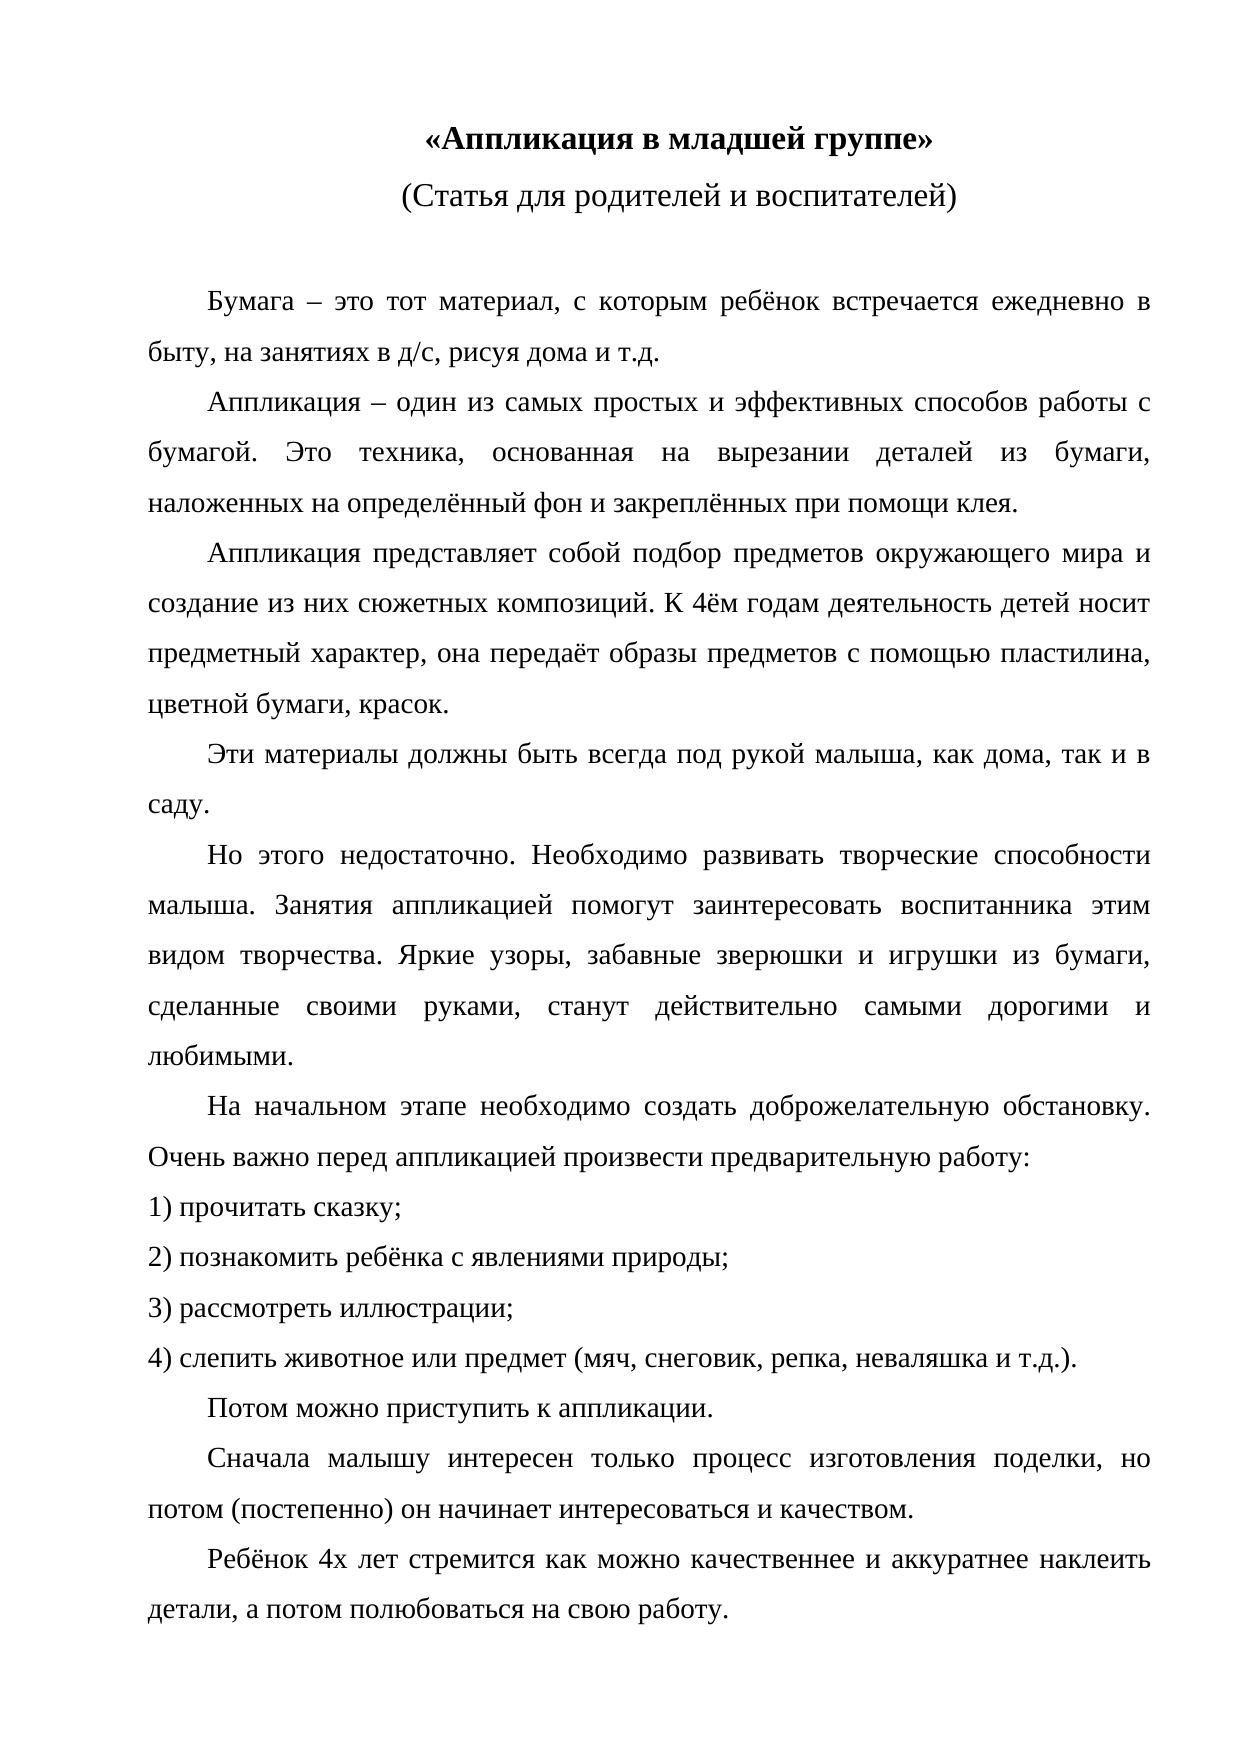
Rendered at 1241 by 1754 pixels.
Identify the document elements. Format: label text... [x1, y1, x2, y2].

text Потом можно приступить к аппликации. [148, 1390, 1152, 1424]
text Аппликация представляет собой подбор предметов окружающего мира и создание из них сюжетных композиций. К 4ём годам деятельность детей носит предметный характер, она передаёт образы предметов с помощью пластилина, цветной бумаги, красок. [148, 535, 1152, 719]
text Эти материалы должны быть всегда под рукой малыша, как дома, так и в саду. [148, 736, 1152, 820]
text «Аппликация в младшей группе» [148, 118, 1152, 156]
text 3) рассмотреть иллюстрации; [148, 1290, 1152, 1323]
text 1) прочитать сказку; [148, 1189, 1152, 1223]
text 2) познакомить ребёнка с явлениями природы; [148, 1239, 1152, 1273]
text Но этого недостаточно. Необходимо развивать творческие способности малыша. Занятия аппликацией помогут заинтересовать воспитанника этим видом творчества. Яркие узоры, забавные зверюшки и игрушки из бумаги, сделанные своими руками, станут действительно самыми дорогими и любимыми. [148, 837, 1152, 1072]
text Сначала малышу интересен только процесс изготовления поделки, но потом (постепенно) он начинает интересоваться и качеством. [148, 1441, 1152, 1524]
text 4) слепить животное или предмет (мяч, снеговик, репка, неваляшка и т.д.). [148, 1340, 1152, 1373]
text Ребёнок 4х лет стремится как можно качественнее и аккуратнее наклеить детали, а потом полюбоваться на свою работу. [148, 1541, 1152, 1625]
text Аппликация – один из самых простых и эффективных способов работы с бумагой. Это техника, основанная на вырезании деталей из бумаги, наложенных на определённый фон и закреплённых при помощи клея. [148, 384, 1152, 518]
text На начальном этапе необходимо создать доброжелательную обстановку. Очень важно перед аппликацией произвести предварительную работу: [148, 1088, 1152, 1172]
text Бумага – это тот материал, с которым ребёнок встречается ежедневно в быту, на занятиях в д/с, рисуя дома и т.д. [148, 283, 1152, 367]
text (Статья для родителей и воспитателей) [148, 176, 1152, 214]
